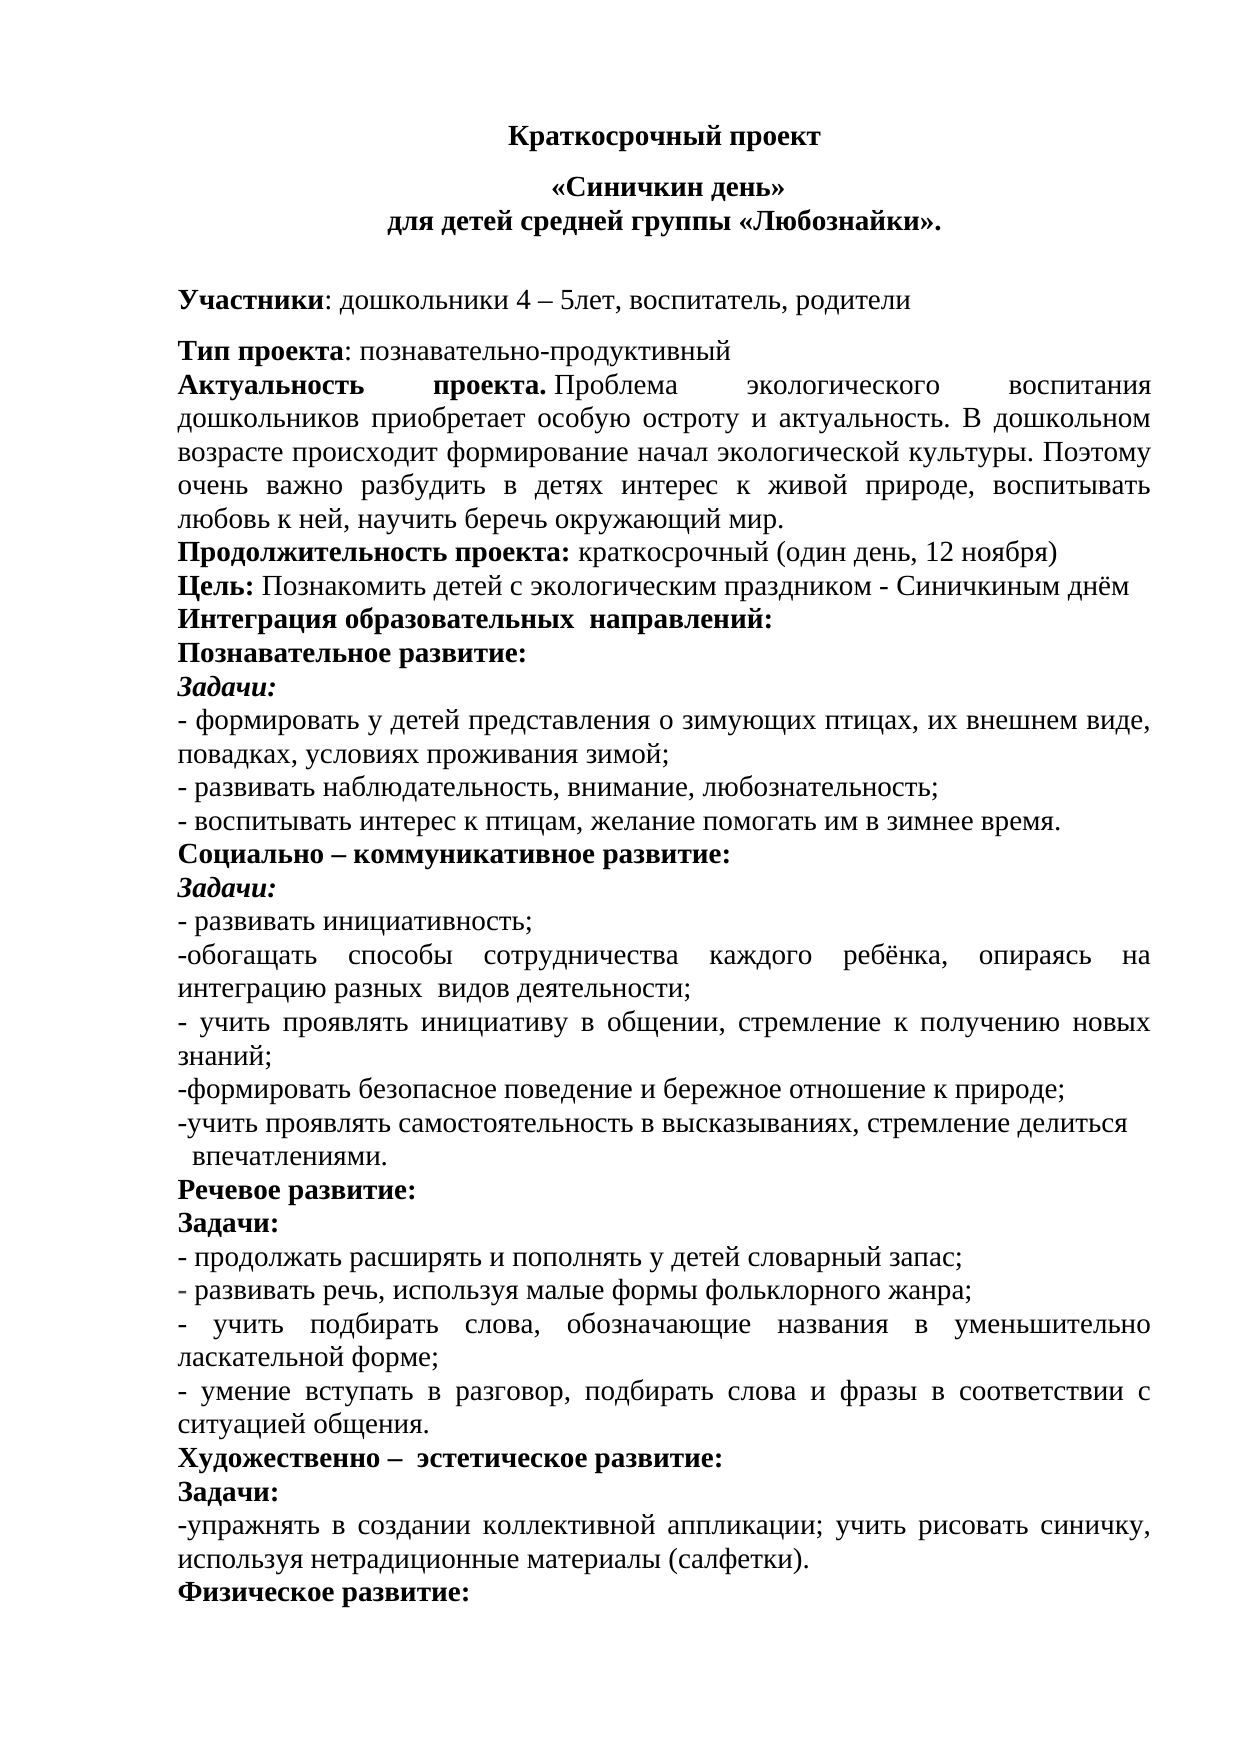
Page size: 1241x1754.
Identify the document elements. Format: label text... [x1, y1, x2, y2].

text «Синичкин день» [177, 169, 1152, 203]
text Речевое развитие: [177, 1172, 1152, 1205]
text Задачи: [177, 1474, 1152, 1507]
text Художественно – эстетическое развитие: [177, 1440, 1152, 1474]
text Задачи: [177, 1205, 1152, 1239]
text - продолжать расширять и пополнять у детей словарный запас; [177, 1239, 1152, 1272]
text -учить проявлять самостоятельность в высказываниях, стремление делиться [177, 1105, 1152, 1138]
text - воспитывать интерес к птицам, желание помогать им в зимнее время. [177, 803, 1152, 836]
text - формировать у детей представления о зимующих птицах, их внешнем виде, повадках, условиях проживания зимой; [177, 702, 1152, 769]
text - учить подбирать слова, обозначающие названия в уменьшительно ласкательной форме; [177, 1306, 1152, 1373]
text Цель: Познакомить детей с экологическим праздником - Синичкиным днём [177, 568, 1152, 602]
text Задачи: [177, 870, 1152, 903]
text Социально – коммуникативное развитие: [177, 836, 1152, 870]
text Интеграция образовательных направлений: [177, 602, 1152, 635]
text - развивать наблюдательность, внимание, любознательность; [177, 769, 1152, 803]
text Продолжительность проекта: краткосрочный (один день, 12 ноября) [177, 534, 1152, 568]
text Тип проекта: познавательно-продуктивный [177, 333, 1152, 367]
text Актуальность проекта. Проблема экологического воспитания дошкольников приобретает особую остроту и актуальность. В дошкольном возрасте происходит формирование начал экологической культуры. Поэтому очень важно разбудить в детях интерес к живой природе, воспитывать любовь к ней, научить беречь окружающий мир. [177, 367, 1152, 534]
text для детей средней группы «Любознайки». [177, 203, 1152, 236]
text Познавательное развитие: [177, 635, 1152, 669]
text -формировать безопасное поведение и бережное отношение к природе; [177, 1071, 1152, 1105]
text - развивать инициативность; [177, 903, 1152, 937]
text Краткосрочный проект [177, 118, 1152, 152]
text - учить проявлять инициативу в общении, стремление к получению новых знаний; [177, 1004, 1152, 1071]
text впечатлениями. [177, 1138, 1152, 1172]
text - развивать речь, используя малые формы фольклорного жанра; [177, 1272, 1152, 1306]
text Участники: дошкольники 4 – 5лет, воспитатель, родители [177, 282, 1152, 316]
text -обогащать способы сотрудничества каждого ребёнка, опираясь на интеграцию разных видов деятельности; [177, 937, 1152, 1004]
text Задачи: [177, 669, 1152, 702]
text - умение вступать в разговор, подбирать слова и фразы в соответствии с ситуацией общения. [177, 1373, 1152, 1440]
text Физическое развитие: [177, 1574, 1152, 1608]
text -упражнять в создании коллективной аппликации; учить рисовать синичку, используя нетрадиционные материалы (салфетки). [177, 1507, 1152, 1574]
